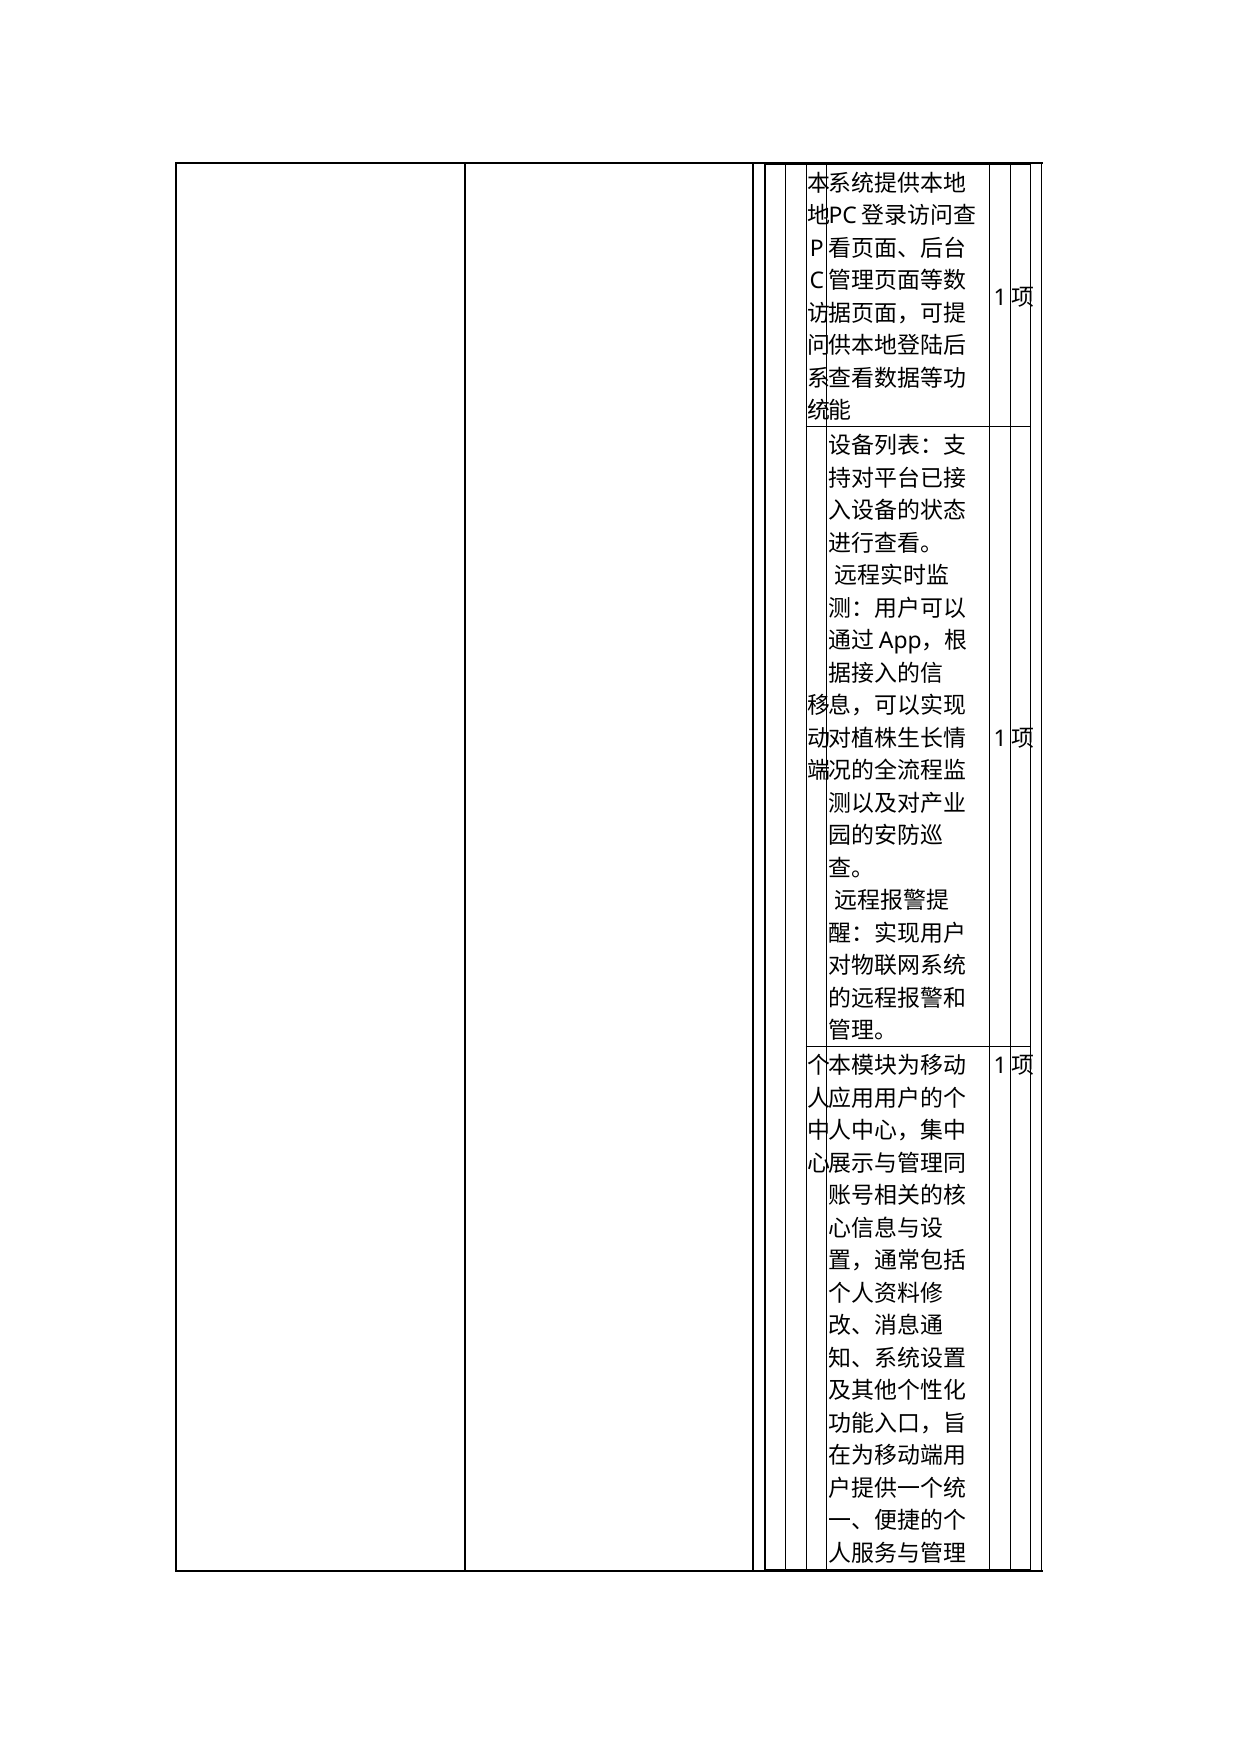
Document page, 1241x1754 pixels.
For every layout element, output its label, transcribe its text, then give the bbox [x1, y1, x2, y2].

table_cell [1031, 164, 1041, 1570]
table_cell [990, 165, 1010, 426]
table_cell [786, 165, 806, 1569]
table_cell 1 [177, 164, 464, 1570]
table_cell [807, 165, 826, 426]
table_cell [827, 165, 989, 426]
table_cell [754, 164, 764, 1570]
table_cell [1011, 165, 1030, 426]
table_cell [466, 164, 752, 1570]
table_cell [766, 165, 785, 1569]
